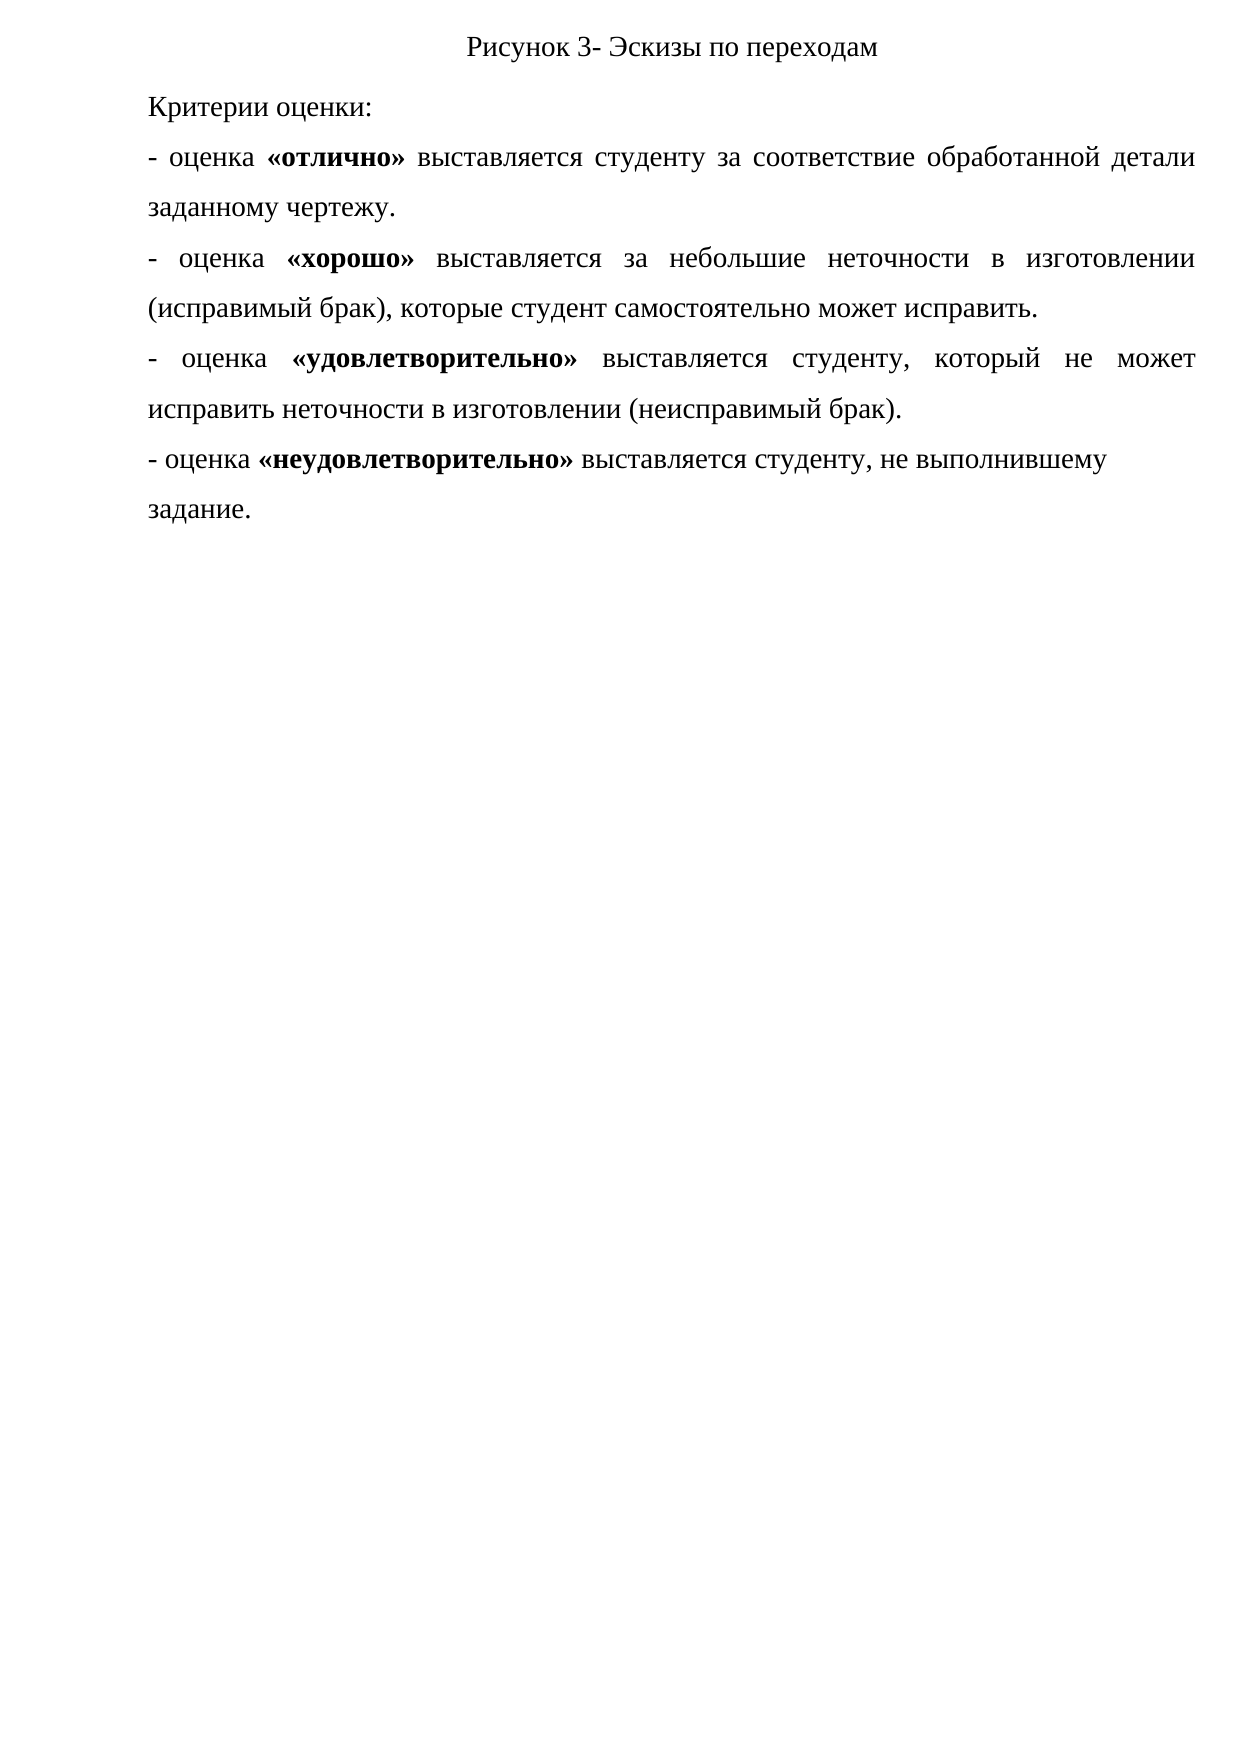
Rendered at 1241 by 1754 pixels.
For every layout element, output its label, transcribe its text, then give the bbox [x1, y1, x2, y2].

text - оценка «хорошо» выставляется за небольшие неточности в изготовлении (исправимый брак), которые студент самостоятельно может исправить. [148, 240, 1196, 324]
text - оценка «отлично» выставляется студенту за соответствие обработанной детали заданному чертежу. [148, 139, 1196, 223]
text - оценка «неудовлетворительно» выставляется студенту, не выполнившему задание. [148, 441, 1196, 525]
text - оценка «удовлетворительно» выставляется студенту, который не может исправить неточности в изготовлении (неисправимый брак). [148, 341, 1196, 424]
text Рисунок 3- Эскизы по переходам [148, 29, 1196, 63]
text Критерии оценки: [148, 89, 1196, 122]
